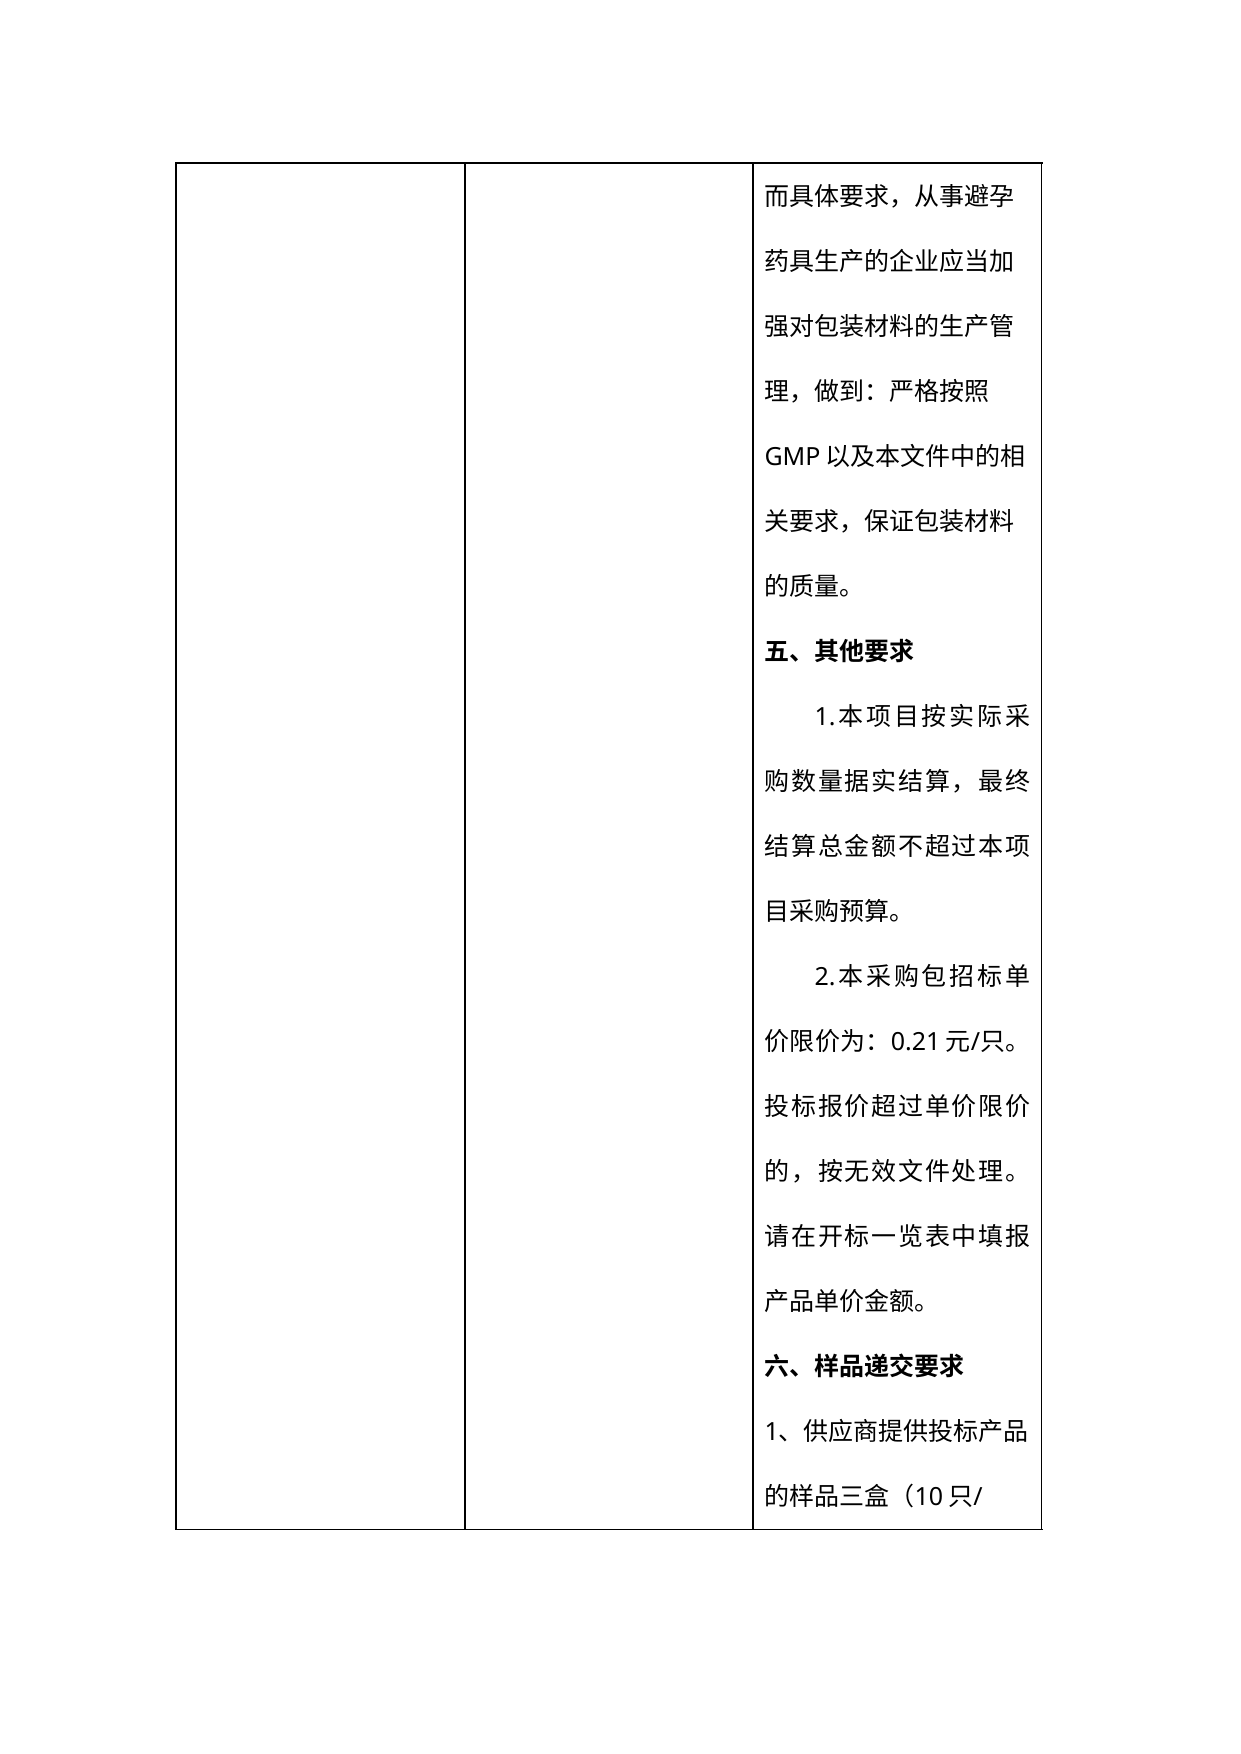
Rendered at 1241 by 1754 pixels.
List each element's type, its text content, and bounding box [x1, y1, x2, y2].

table_cell [466, 164, 752, 1528]
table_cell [754, 164, 1041, 1528]
table_cell 1 [177, 164, 464, 1528]
